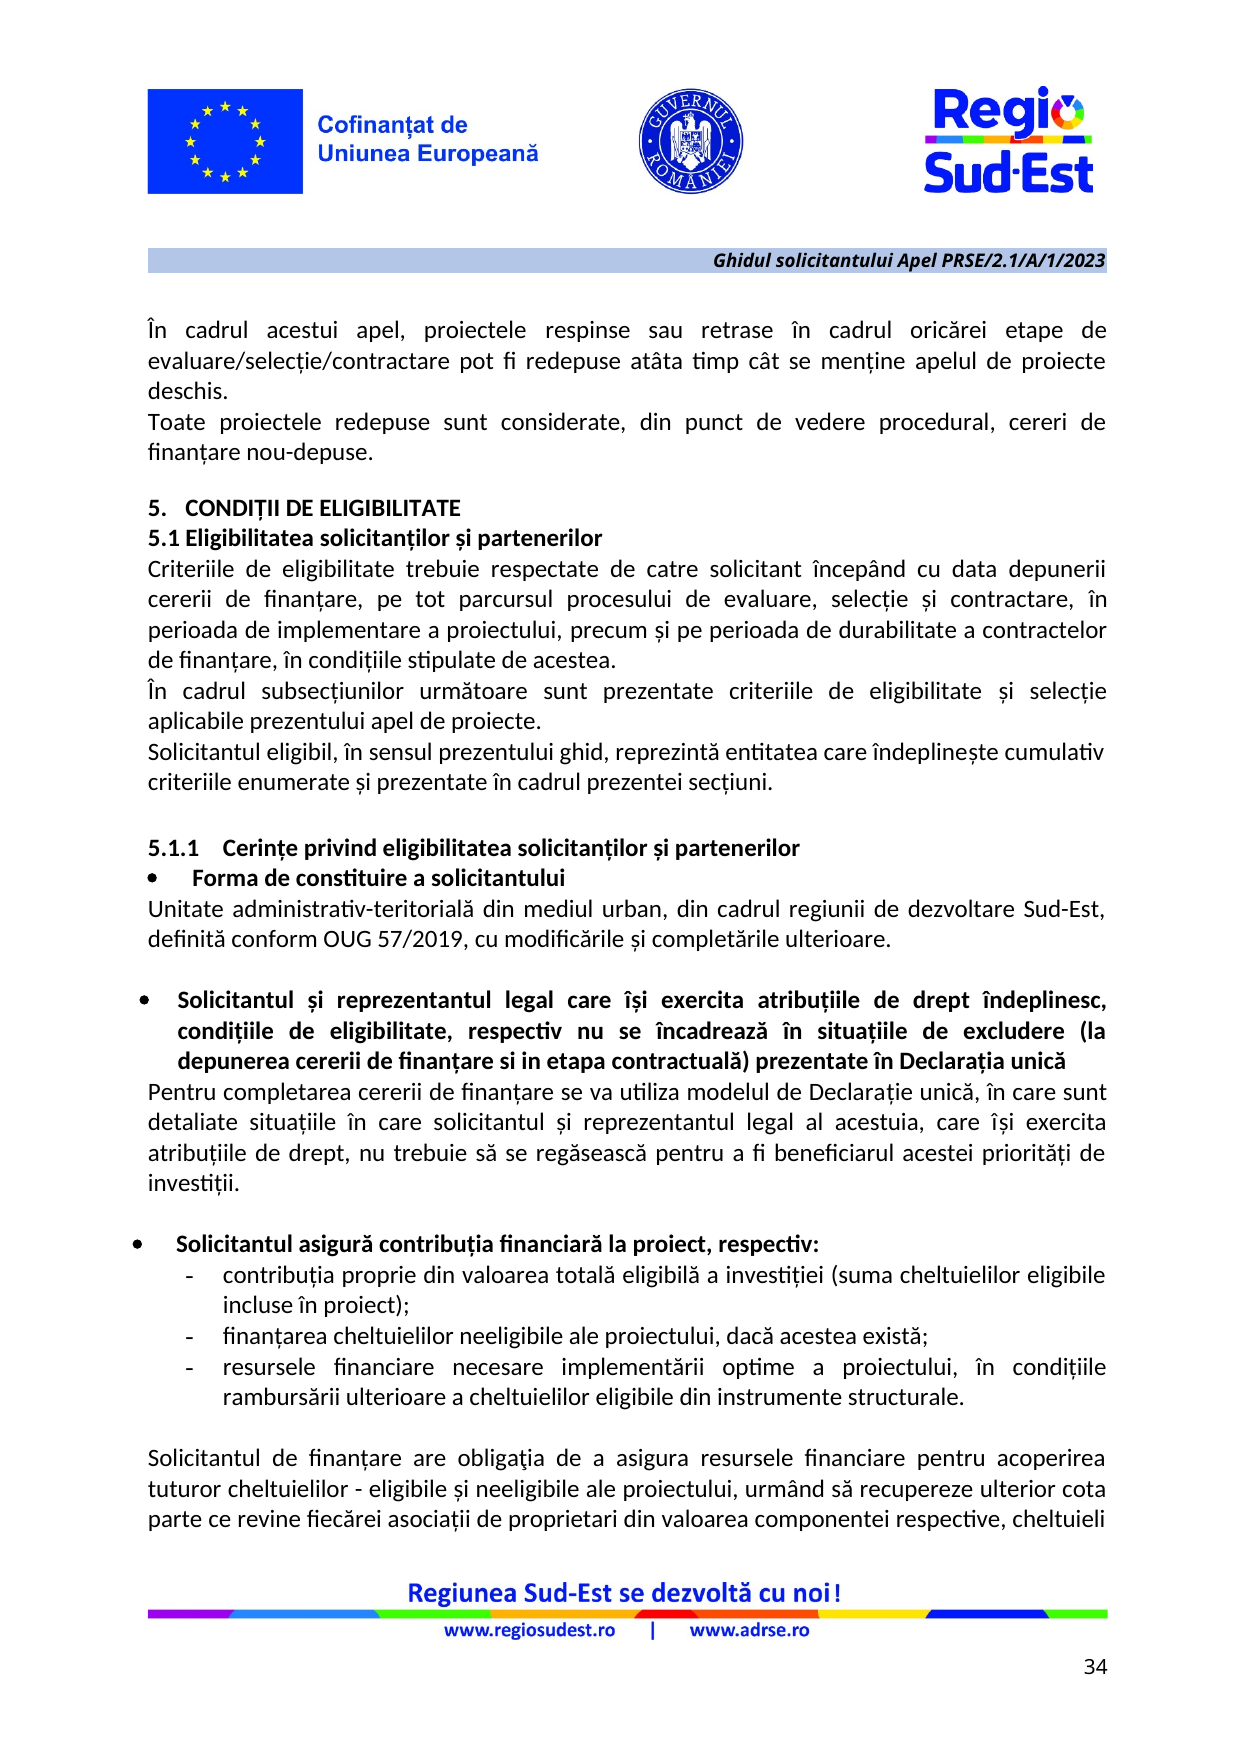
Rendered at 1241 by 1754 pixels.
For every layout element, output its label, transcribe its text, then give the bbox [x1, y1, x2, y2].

text Toate proiectele redepuse sunt considerate, din punct de vedere procedural, cereri de finanțare nou-depuse. [148, 406, 1107, 467]
list contribuția proprie din valoarea totală eligibilă a investiției (suma cheltuielilor eligibile incluse în proiect); [185, 1259, 1107, 1320]
subtitle CONDIŢII DE ELIGIBILITATE [148, 492, 1107, 522]
text Criteriile de eligibilitate trebuie respectate de catre solicitant începând cu data depunerii cererii de finanţare, pe tot parcursul procesului de evaluare, selecție și contractare, în perioada de implementare a proiectului, precum și pe perioada de durabilitate a contractelor de finanțare, în condițiile stipulate de acestea. [148, 553, 1107, 675]
picture [147, 86, 1093, 195]
text Unitate administrativ-teritorială din mediul urban, din cadrul regiunii de dezvoltare Sud-Est, definită conform OUG 57/2019, cu modificările şi completările ulterioare. [148, 893, 1107, 954]
list Forma de constituire a solicitantului [148, 862, 1107, 893]
text Solicitantul eligibil, în sensul prezentului ghid, reprezintă entitatea care îndeplineşte cumulativ criteriile enumerate și prezentate în cadrul prezentei secțiuni. [148, 736, 1107, 797]
text În cadrul acestui apel, proiectele respinse sau retrase în cadrul oricărei etape de evaluare/selecție/contractare pot fi redepuse atâta timp cât se menține apelul de proiecte deschis. [148, 314, 1107, 406]
list Solicitantul și reprezentantul legal care îşi exercita atribuţiile de drept îndeplinesc, condițiile de eligibilitate, respectiv nu se încadrează în situațiile de excludere (la depunerea cererii de finanțare si in etapa contractuală) prezentate în Declarația unică [140, 984, 1107, 1076]
list resursele financiare necesare implementării optime a proiectului, în condițiile rambursării ulterioare a cheltuielilor eligibile din instrumente structurale. [185, 1351, 1107, 1412]
picture [147, 1582, 1108, 1640]
text Pentru completarea cererii de finanțare se va utiliza modelul de Declaraţie unică, în care sunt detaliate situațiile în care solicitantul și reprezentantul legal al acestuia, care îşi exercita atribuțiile de drept, nu trebuie să se regăsească pentru a fi beneficiarul acestei priorități de investiții. [148, 1076, 1107, 1198]
subtitle Cerințe privind eligibilitatea solicitanților și partenerilor [148, 832, 1107, 862]
subtitle Eligibilitatea solicitanţilor şi partenerilor [148, 522, 1107, 553]
list finanțarea cheltuielilor neeligibile ale proiectului, dacă acestea există; [185, 1320, 1107, 1351]
list Solicitantul asigură contribuția financiară la proiect, respectiv: [133, 1228, 1107, 1259]
text În cadrul subsecţiunilor următoare sunt prezentate criteriile de eligibilitate şi selecţie aplicabile prezentului apel de proiecte. [148, 675, 1107, 736]
